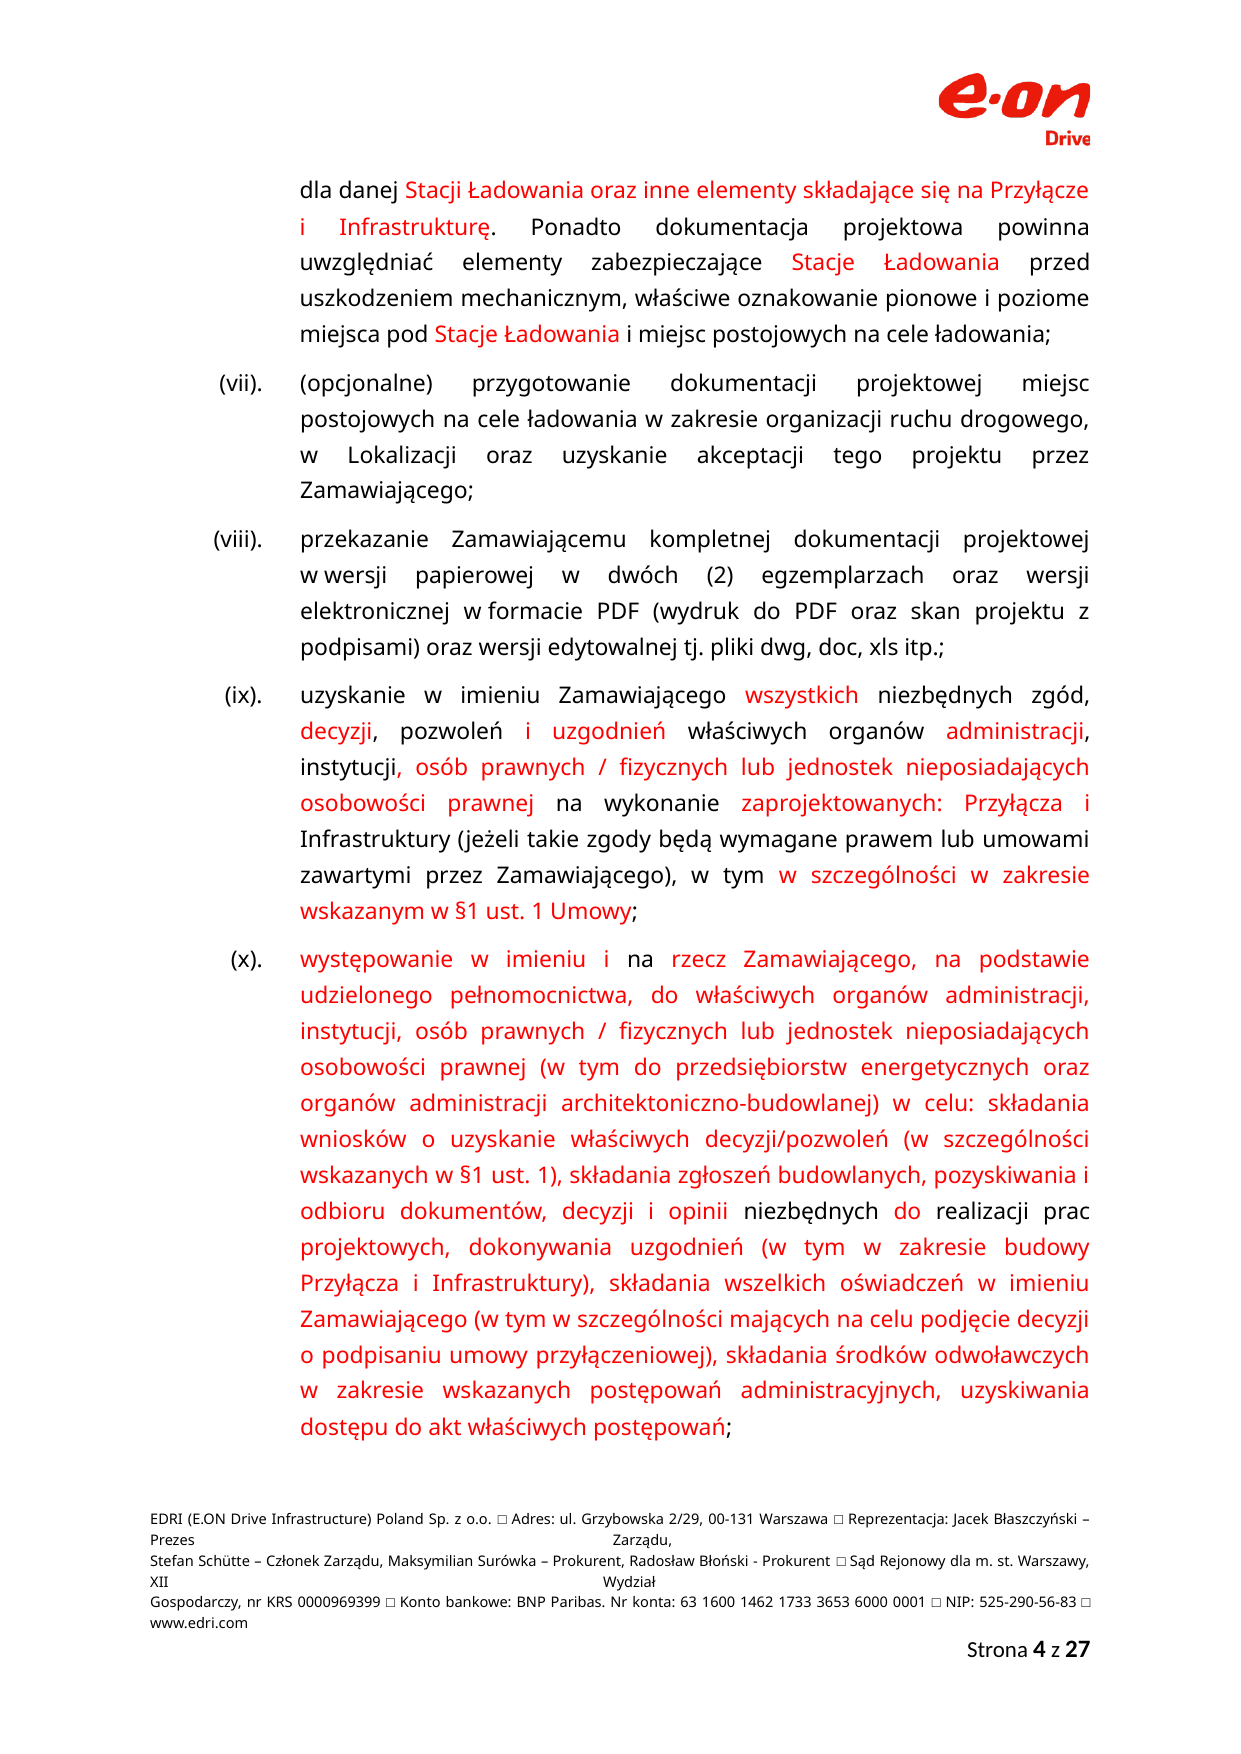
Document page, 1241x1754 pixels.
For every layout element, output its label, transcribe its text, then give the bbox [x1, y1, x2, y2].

list przekazanie Zamawiającemu kompletnej dokumentacji projektowej w wersji papierowej w dwóch (2) egzemplarzach oraz wersji elektronicznej w formacie PDF (wydruk do PDF oraz skan projektu z podpisami) oraz wersji edytowalnej tj. pliki dwg, doc, xls itp.; [262, 523, 1090, 662]
list występowanie w imieniu i na rzecz Zamawiającego, na podstawie udzielonego pełnomocnictwa, do właściwych organów administracji, instytucji, osób prawnych / fizycznych lub jednostek nieposiadających osobowości prawnej (w tym do przedsiębiorstw energetycznych oraz organów administracji architektoniczno-budowlanej) w celu: składania wniosków o uzyskanie właściwych decyzji/pozwoleń (w szczególności wskazanych w §1 ust. 1), składania zgłoszeń budowlanych, pozyskiwania i odbioru dokumentów, decyzji i opinii niezbędnych do realizacji prac projektowych, dokonywania uzgodnień (w tym w zakresie budowy Przyłącza i Infrastruktury), składania wszelkich oświadczeń w imieniu Zamawiającego (w tym w szczególności mających na celu podjęcie decyzji o podpisaniu umowy przyłączeniowej), składania środków odwoławczych w zakresie wskazanych postępowań administracyjnych, uzyskiwania dostępu do akt właściwych postępowań; [262, 943, 1090, 1442]
picture [938, 73, 1091, 150]
list (opcjonalne) przygotowanie dokumentacji projektowej miejsc postojowych na cele ładowania w zakresie organizacji ruchu drogowego, w Lokalizacji oraz uzyskanie akceptacji tego projektu przez Zamawiającego; [262, 367, 1090, 506]
list uzyskanie w imieniu Zamawiającego wszystkich niezbędnych zgód, decyzji, pozwoleń i uzgodnień właściwych organów administracji, instytucji, osób prawnych / fizycznych lub jednostek nieposiadających osobowości prawnej na wykonanie zaprojektowanych: Przyłącza i Infrastruktury (jeżeli takie zgody będą wymagane prawem lub umowami zawartymi przez Zamawiającego), w tym w szczególności w zakresie wskazanym w §1 ust. 1 Umowy; [262, 679, 1090, 926]
